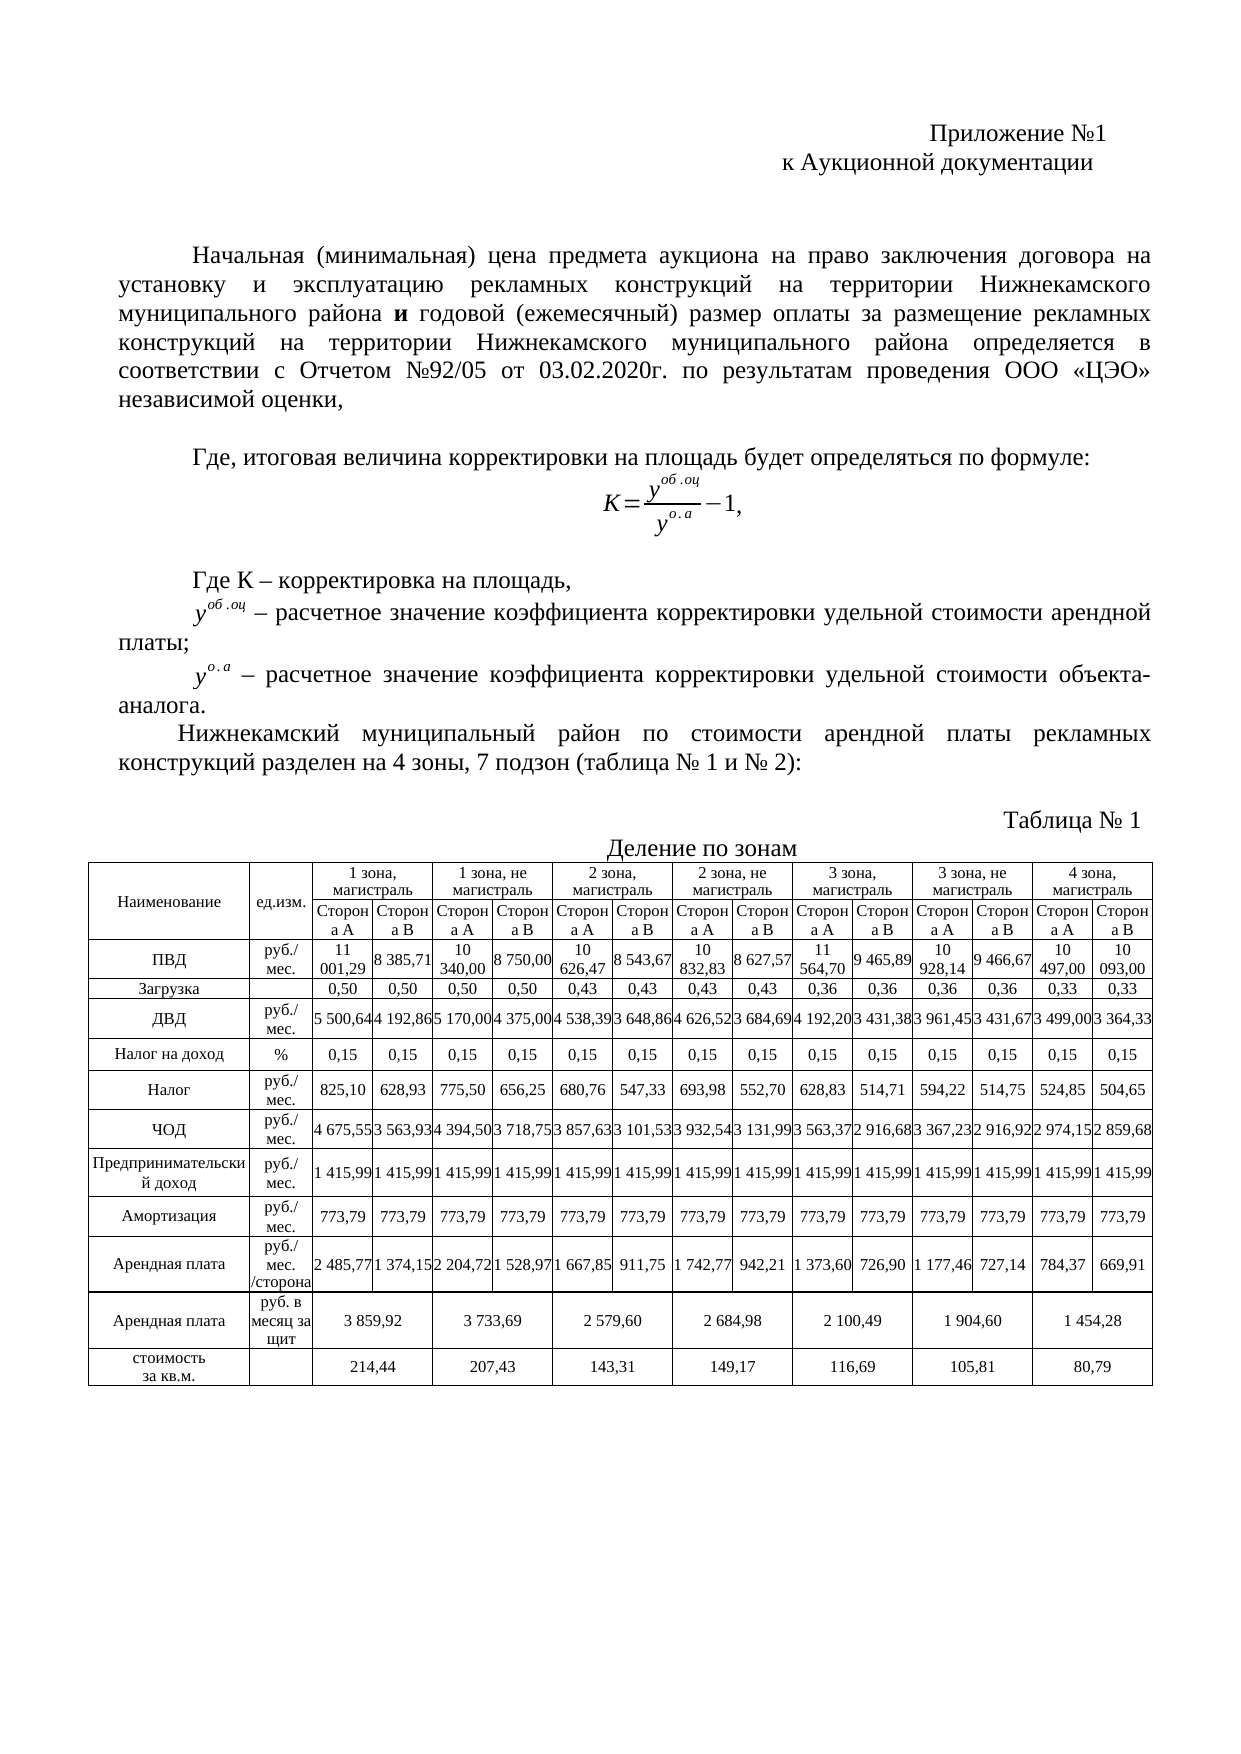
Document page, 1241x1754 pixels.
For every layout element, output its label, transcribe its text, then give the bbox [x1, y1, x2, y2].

table_cell 504,65 [1093, 1071, 1152, 1109]
table_cell 1 415,99 [613, 1149, 672, 1196]
table_cell 10 626,47 [553, 940, 612, 978]
table_cell 1 415,99 [553, 1149, 612, 1196]
table_cell 0,33 [1093, 979, 1152, 998]
table_header 1 зона, не магистраль [433, 863, 552, 899]
text Приложение №1 [856, 118, 1152, 147]
table_cell 4 626,52 [673, 999, 732, 1038]
table_cell 514,75 [973, 1071, 1032, 1109]
table_cell 773,79 [1093, 1197, 1152, 1236]
table_cell 214,44 [313, 1349, 432, 1385]
table_cell 784,37 [1033, 1237, 1092, 1291]
table_cell 2 579,60 [553, 1293, 672, 1348]
table_cell 1 373,60 [793, 1237, 852, 1291]
table_cell 775,50 [433, 1071, 492, 1109]
table_cell 0,33 [1033, 979, 1092, 998]
table_cell 10 340,00 [433, 940, 492, 978]
table_cell Сторона А [673, 900, 732, 939]
table_cell 3 961,45 [913, 999, 972, 1038]
table_cell 149,17 [673, 1349, 792, 1385]
table_cell 4 675,55 [313, 1110, 372, 1148]
table_cell 4 192,86 [373, 999, 432, 1038]
table_cell 773,79 [973, 1197, 1032, 1236]
table_cell 773,79 [373, 1197, 432, 1236]
table_cell Сторона А [793, 900, 852, 939]
table_cell 0,36 [913, 979, 972, 998]
table_cell 3 684,69 [733, 999, 792, 1038]
table_cell 0,36 [793, 979, 852, 998]
table_cell Сторона В [373, 900, 432, 939]
table_cell 680,76 [553, 1071, 612, 1109]
table_cell 8 543,67 [613, 940, 672, 978]
table_cell 3 932,54 [673, 1110, 732, 1148]
table_cell 773,79 [853, 1197, 912, 1236]
table_cell 911,75 [613, 1237, 672, 1291]
table_cell 1 415,99 [493, 1149, 552, 1196]
table_cell руб./мес. /сторона [250, 1237, 312, 1291]
table_cell 547,33 [613, 1071, 672, 1109]
table_cell 1 667,85 [553, 1237, 612, 1291]
table_cell Сторона А [1033, 900, 1092, 939]
table_cell 4 375,00 [493, 999, 552, 1038]
table_cell 3 499,00 [1033, 999, 1092, 1038]
table_cell 0,15 [913, 1039, 972, 1069]
table_cell Амортизация [89, 1197, 249, 1236]
table_cell 825,10 [313, 1071, 372, 1109]
table_cell 773,79 [493, 1197, 552, 1236]
table_cell руб./мес. [250, 940, 312, 978]
table_cell 1 415,99 [1033, 1149, 1092, 1196]
table_cell 3 364,33 [1093, 999, 1152, 1038]
table_cell 0,43 [613, 979, 672, 998]
table_cell Предпринимательский доход [89, 1149, 249, 1196]
table_cell Сторона А [913, 900, 972, 939]
table_cell 1 742,77 [673, 1237, 732, 1291]
table_cell 773,79 [313, 1197, 372, 1236]
table_cell 773,79 [433, 1197, 492, 1236]
table_cell 1 374,15 [373, 1237, 432, 1291]
table_cell руб./мес. [250, 999, 312, 1038]
table_cell руб./мес. [250, 1071, 312, 1109]
table_cell Сторона В [853, 900, 912, 939]
table_cell 693,98 [673, 1071, 732, 1109]
table_cell 3 367,23 [913, 1110, 972, 1148]
table_cell 1 415,99 [673, 1149, 732, 1196]
table_cell 2 916,92 [973, 1110, 1032, 1148]
text Начальная (минимальная) цена предмета аукциона на право заключения договора на установку и эксплуатацию рекламных конструкций на территории Нижнекамского муниципального района и годовой (ежемесячный) размер оплаты за размещение рекламных конструкций на территории Нижнекамского муниципального района определяется в соответствии с Отчетом №92/05 от 03.02.2020г. по результатам проведения ООО «ЦЭО» независимой оценки, [118, 240, 1152, 413]
table_cell руб./мес. [250, 1197, 312, 1236]
table_cell 942,21 [733, 1237, 792, 1291]
table_cell 1 415,99 [313, 1149, 372, 1196]
table_cell 3 857,63 [553, 1110, 612, 1148]
table_header ед.изм. [250, 863, 312, 939]
text – расчетное значение коэффициента корректировки удельной стоимости объекта-аналога. [118, 656, 1152, 718]
table_cell 0,50 [433, 979, 492, 998]
table_cell 3 648,86 [613, 999, 672, 1038]
table_cell 1 415,99 [853, 1149, 912, 1196]
table_cell 1 177,46 [913, 1237, 972, 1291]
table_cell 1 454,28 [1033, 1293, 1152, 1348]
table_cell 5 170,00 [433, 999, 492, 1038]
table_cell 3 563,93 [373, 1110, 432, 1148]
table_cell 1 415,99 [733, 1149, 792, 1196]
table_cell Сторона А [433, 900, 492, 939]
table_cell Сторона В [973, 900, 1032, 939]
table_cell 773,79 [1033, 1197, 1092, 1236]
table_cell 8 385,71 [373, 940, 432, 978]
table_cell 3 131,99 [733, 1110, 792, 1148]
table_cell 10 093,00 [1093, 940, 1152, 978]
table_cell 0,43 [553, 979, 612, 998]
table_cell 207,43 [433, 1349, 552, 1385]
table_cell 10 497,00 [1033, 940, 1092, 978]
table_cell 1 415,99 [433, 1149, 492, 1196]
table_cell 1 415,99 [913, 1149, 972, 1196]
table_cell 2 859,68 [1093, 1110, 1152, 1148]
text Нижнекамский муниципальный район по стоимости арендной платы рекламных конструкций разделен на 4 зоны, 7 подзон (таблица № 1 и № 2): [118, 718, 1152, 776]
table_cell 116,69 [793, 1349, 912, 1385]
table_header Наименование [89, 863, 249, 939]
table_cell Налог на доход [89, 1039, 249, 1069]
table_cell 11 001,29 [313, 940, 372, 978]
table_cell 0,36 [853, 979, 912, 998]
table_cell 1 415,99 [373, 1149, 432, 1196]
table_cell Сторона В [613, 900, 672, 939]
table_cell Налог [89, 1071, 249, 1109]
table_cell 143,31 [553, 1349, 672, 1385]
table_cell ДВД [89, 999, 249, 1038]
table_header 2 зона, магистраль [553, 863, 672, 899]
table_cell руб. в месяц за щит [250, 1293, 312, 1348]
table_cell 8 627,57 [733, 940, 792, 978]
table_cell 5 500,64 [313, 999, 372, 1038]
table_cell [250, 979, 312, 998]
table_cell 628,93 [373, 1071, 432, 1109]
table_cell 3 859,92 [313, 1293, 432, 1348]
table_cell 0,15 [433, 1039, 492, 1069]
table_cell 0,15 [673, 1039, 732, 1069]
table_cell 656,25 [493, 1071, 552, 1109]
table_cell Загрузка [89, 979, 249, 998]
table_cell 773,79 [613, 1197, 672, 1236]
table_cell 3 733,69 [433, 1293, 552, 1348]
table_cell 0,43 [733, 979, 792, 998]
table_cell 3 431,38 [853, 999, 912, 1038]
table_cell 2 916,68 [853, 1110, 912, 1148]
table_cell 1 415,99 [1093, 1149, 1152, 1196]
table_cell 1 528,97 [493, 1237, 552, 1291]
table_cell 0,15 [733, 1039, 792, 1069]
table_cell % [250, 1039, 312, 1069]
text , [118, 470, 1152, 536]
table_cell 0,15 [613, 1039, 672, 1069]
table_cell Арендная плата [89, 1293, 249, 1348]
table_cell 2 204,72 [433, 1237, 492, 1291]
table_cell 0,15 [793, 1039, 852, 1069]
table_cell 0,50 [313, 979, 372, 998]
table_header 2 зона, не магистраль [673, 863, 792, 899]
table_cell 0,15 [1093, 1039, 1152, 1069]
table_cell 524,85 [1033, 1071, 1092, 1109]
table_cell 0,15 [373, 1039, 432, 1069]
table_cell 4 538,39 [553, 999, 612, 1038]
table_cell 773,79 [913, 1197, 972, 1236]
table_cell руб./мес. [250, 1110, 312, 1148]
text – расчетное значение коэффициента корректировки удельной стоимости арендной платы; [118, 594, 1152, 656]
table_cell 594,22 [913, 1071, 972, 1109]
text Таблица № 1 [928, 805, 1152, 833]
text Где, итоговая величина корректировки на площадь будет определяться по формуле: [118, 442, 1152, 470]
table_cell 105,81 [913, 1349, 1032, 1385]
table_cell 10 832,83 [673, 940, 732, 978]
table_cell 628,83 [793, 1071, 852, 1109]
table_cell 0,15 [313, 1039, 372, 1069]
table_cell 773,79 [673, 1197, 732, 1236]
table_cell Сторона В [1093, 900, 1152, 939]
table_cell 9 466,67 [973, 940, 1032, 978]
table_cell 0,50 [373, 979, 432, 998]
table_cell ЧОД [89, 1110, 249, 1148]
table_cell стоимость за кв.м. [89, 1349, 249, 1385]
table_cell Арендная плата [89, 1237, 249, 1291]
text Деление по зонам [177, 833, 1152, 862]
table_cell 2 485,77 [313, 1237, 372, 1291]
table_cell 0,50 [493, 979, 552, 998]
table_cell 0,15 [553, 1039, 612, 1069]
table_cell 0,15 [973, 1039, 1032, 1069]
table_cell 4 394,50 [433, 1110, 492, 1148]
table_header 3 зона, магистраль [793, 863, 912, 899]
table_cell 3 101,53 [613, 1110, 672, 1148]
table_header 1 зона, магистраль [313, 863, 432, 899]
table_header 3 зона, не магистраль [913, 863, 1032, 899]
table_cell 669,91 [1093, 1237, 1152, 1291]
table_cell 11 564,70 [793, 940, 852, 978]
table_cell Сторона А [553, 900, 612, 939]
table_cell 727,14 [973, 1237, 1032, 1291]
table_cell 1 904,60 [913, 1293, 1032, 1348]
table_cell 514,71 [853, 1071, 912, 1109]
table_cell 2 974,15 [1033, 1110, 1092, 1148]
table_header 4 зона, магистраль [1033, 863, 1152, 899]
table_cell Сторона А [313, 900, 372, 939]
table_cell 773,79 [733, 1197, 792, 1236]
table_cell 0,43 [673, 979, 732, 998]
table_cell 2 100,49 [793, 1293, 912, 1348]
table_cell 0,15 [1033, 1039, 1092, 1069]
text Где К – корректировка на площадь, [118, 565, 1152, 594]
table_cell 0,15 [853, 1039, 912, 1069]
table_cell 773,79 [793, 1197, 852, 1236]
table_cell 10 928,14 [913, 940, 972, 978]
table_cell 1 415,99 [793, 1149, 852, 1196]
table_cell Сторона В [733, 900, 792, 939]
table_cell 4 192,20 [793, 999, 852, 1038]
table_cell 0,36 [973, 979, 1032, 998]
table_cell 773,79 [553, 1197, 612, 1236]
table_cell 1 415,99 [973, 1149, 1032, 1196]
table_cell 3 563,37 [793, 1110, 852, 1148]
table_cell 552,70 [733, 1071, 792, 1109]
table_cell 3 718,75 [493, 1110, 552, 1148]
table_cell 80,79 [1033, 1349, 1152, 1385]
text к Аукционной документации [782, 147, 1152, 176]
table_cell [250, 1349, 312, 1385]
table_cell 3 431,67 [973, 999, 1032, 1038]
table_cell руб./мес. [250, 1149, 312, 1196]
table_cell Сторона В [493, 900, 552, 939]
table_cell 9 465,89 [853, 940, 912, 978]
table_cell ПВД [89, 940, 249, 978]
table_cell 2 684,98 [673, 1293, 792, 1348]
table_cell 726,90 [853, 1237, 912, 1291]
table_cell 8 750,00 [493, 940, 552, 978]
table_cell 0,15 [493, 1039, 552, 1069]
